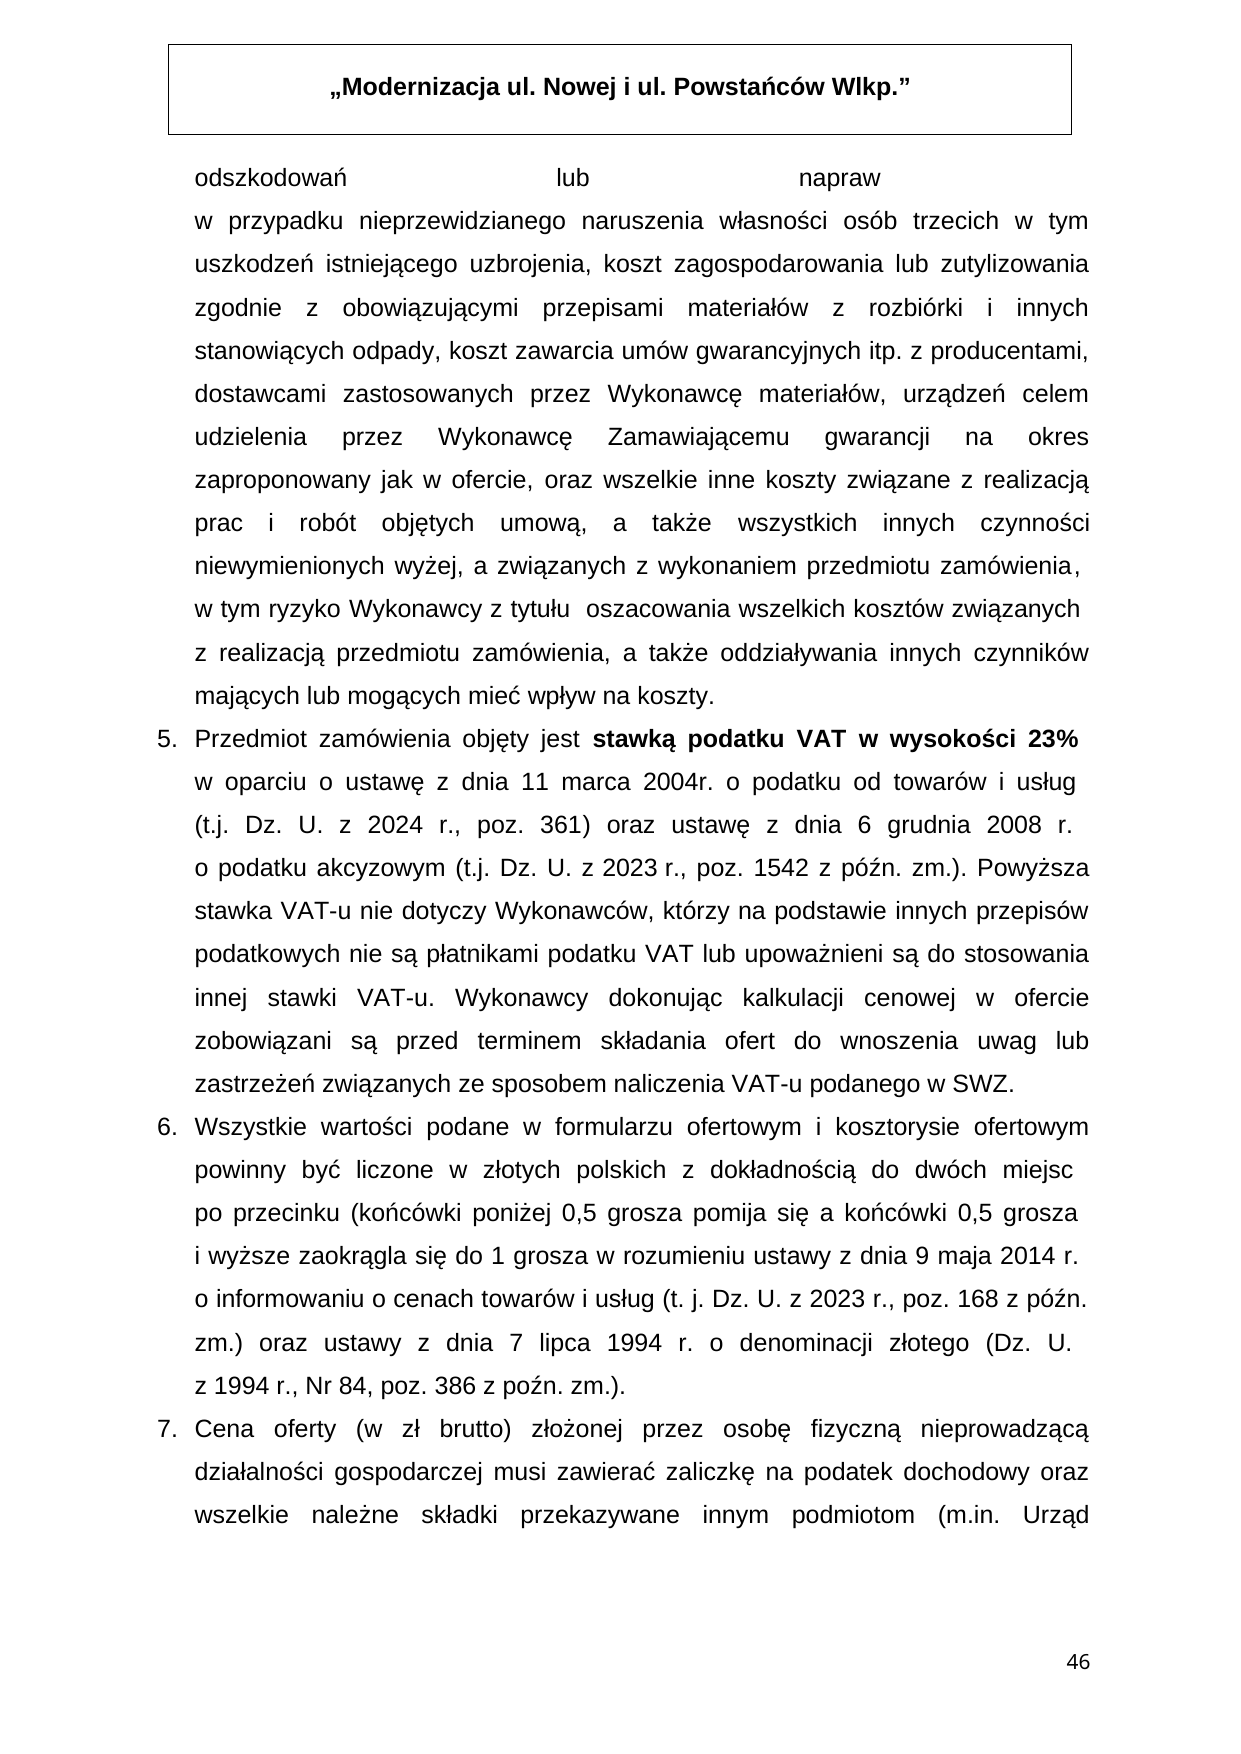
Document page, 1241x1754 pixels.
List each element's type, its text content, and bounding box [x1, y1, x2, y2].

list Wszystkie wartości podane w formularzu ofertowym i kosztorysie ofertowym powinny być liczone w złotych polskich z dokładnością do dwóch miejsc po przecinku (końcówki poniżej 0,5 grosza pomija się a końcówki 0,5 grosza i wyższe zaokrągla się do 1 grosza w rozumieniu ustawy z dnia 9 maja 2014 r. o informowaniu o cenach towarów i usług (t. j. Dz. U. z 2023 r., poz. 168 z późn. zm.) oraz ustawy z dnia 7 lipca 1994 r. o denominacji złotego (Dz. U. z 1994 r., Nr 84, poz. 386 z poźn. zm.). [157, 1112, 1090, 1399]
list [157, 1414, 1090, 1529]
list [157, 163, 1090, 709]
list Przedmiot zamówienia objęty jest stawką podatku VAT w wysokości 23% w oparciu o ustawę z dnia 11 marca 2004r. o podatku od towarów i usług (t.j. Dz. U. z 2024 r., poz. 361) oraz ustawę z dnia 6 grudnia 2008 r. o podatku akcyzowym (t.j. Dz. U. z 2023 r., poz. 1542 z późn. zm.). Powyższa stawka VAT-u nie dotyczy Wykonawców, którzy na podstawie innych przepisów podatkowych nie są płatnikami podatku VAT lub upoważnieni są do stosowania innej stawki VAT-u. Wykonawcy dokonując kalkulacji cenowej w ofercie zobowiązani są przed terminem składania ofert do wnoszenia uwag lub zastrzeżeń związanych ze sposobem naliczenia VAT-u podanego w SWZ. [157, 724, 1090, 1097]
